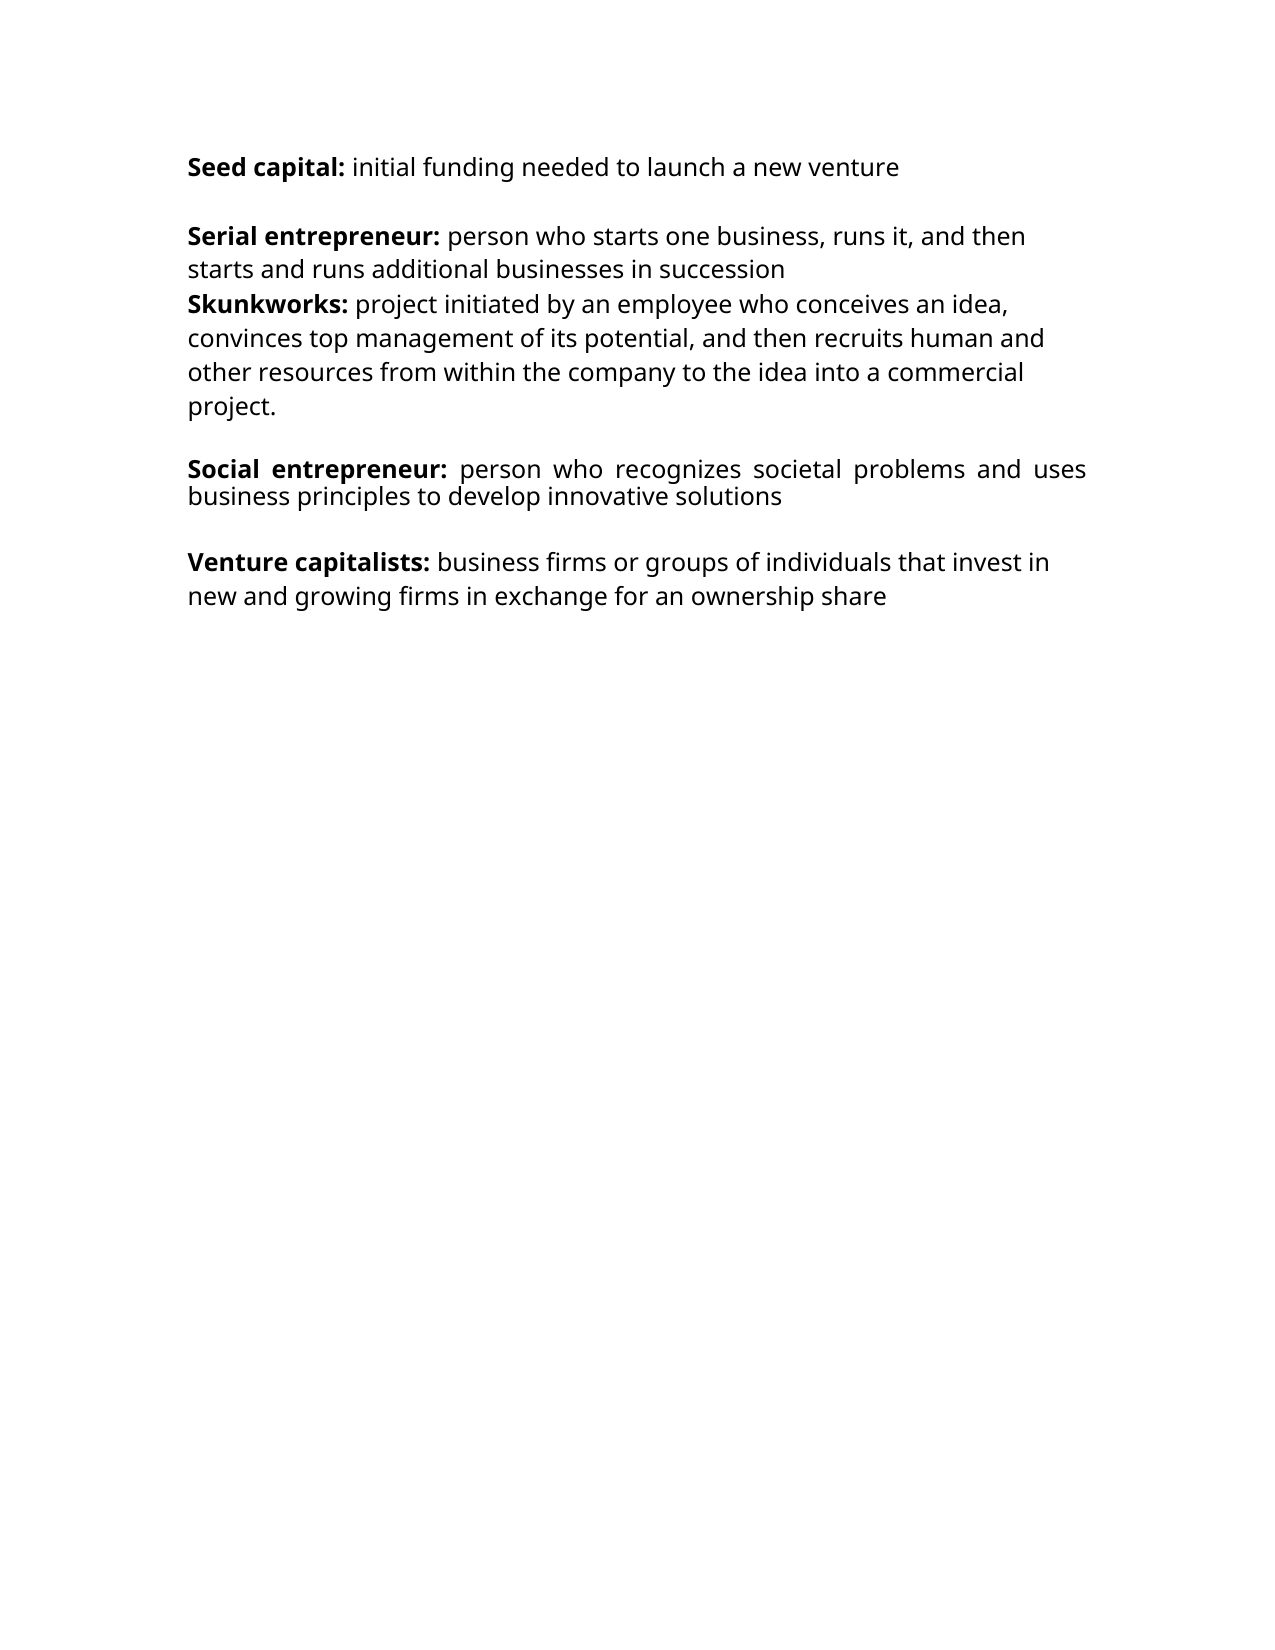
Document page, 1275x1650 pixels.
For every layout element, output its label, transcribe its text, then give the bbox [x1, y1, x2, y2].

text Skunkworks: project initiated by an employee who conceives an idea, convinces top management of its potential, and then recruits human and other resources from within the company to the idea into a commercial project. [187, 286, 1087, 422]
text Venture capitalists: business firms or groups of individuals that invest in new and growing firms in exchange for an ownership share [187, 545, 1087, 613]
text Serial entrepreneur: person who starts one business, runs it, and then starts and runs additional businesses in succession [187, 218, 1087, 286]
text Seed capital: initial funding needed to launch a new venture [187, 150, 1087, 184]
text Social entrepreneur: person who recognizes societal problems and uses business principles to develop innovative solutions [187, 457, 1087, 511]
